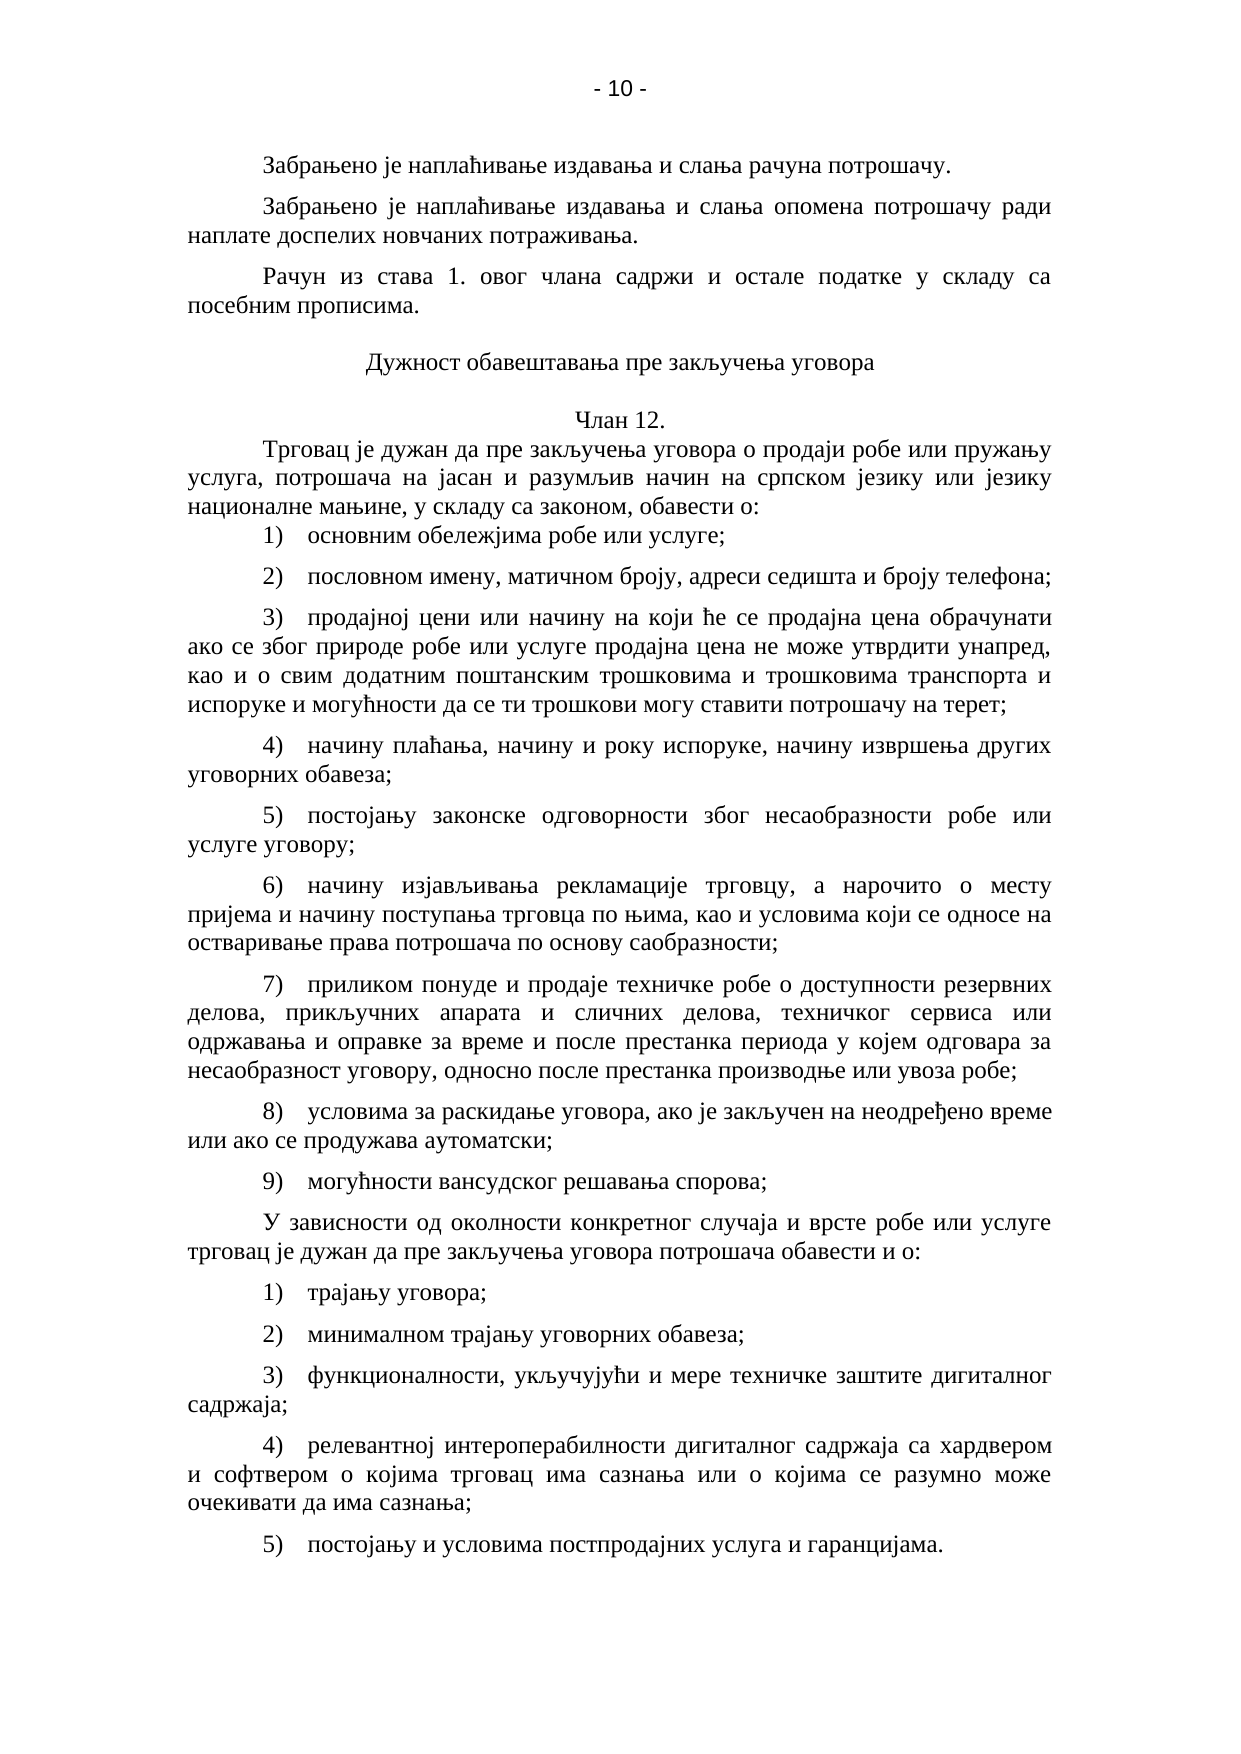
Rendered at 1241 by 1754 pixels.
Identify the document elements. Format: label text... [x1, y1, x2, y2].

list трајању уговора; [187, 1277, 1053, 1306]
list релевантној интероперабилности дигиталног садржаја са хардвером и софтвером о којима трговац има сазнања или о којима се разумно може очекивати да има сазнања; [187, 1430, 1053, 1516]
list пословном имену, матичном броју, адреси седишта и броју телефона; [187, 561, 1053, 590]
list функционалности, укључујући и мере техничке заштите дигиталног садржаја; [187, 1360, 1053, 1417]
text Рачун из става 1. овог члана садржи и остале податке у складу са посебним прописима. [187, 261, 1053, 319]
list продајној цени или начину на који ће се продајна цена обрачунати ако се због природе робе или услуге продајна цена не може утврдити унапред, као и о свим додатним поштанским трошковима и трошковима транспорта и испоруке и могућности да се ти трошкови могу ставити потрошачу на терет; [187, 602, 1053, 717]
text Забрањено је наплаћивање издавања и слања опомена потрошачу ради наплате доспелих новчаних потраживања. [187, 191, 1053, 249]
list начину плаћања, начину и року испоруке, начину извршења других уговорних обавеза; [187, 730, 1053, 787]
text Дужност обавештавања пре закључења уговора [262, 347, 978, 376]
list минималном трајању уговорних обавеза; [187, 1319, 1053, 1347]
text У зависности од околности конкретног случаја и врсте робе или услуге трговац је дужан да пре закључења уговора потрошача обавести и о: [187, 1207, 1053, 1265]
list постојању и условима постпродајних услуга и гаранцијама. [187, 1529, 1053, 1557]
text Члан 12. [262, 405, 978, 434]
list основним обележјима робе или услуге; [187, 520, 1053, 549]
list могућности вансудског решавања спорова; [187, 1166, 1053, 1195]
list условима за раскидање уговора, ако је закључен на неодређено време или ако се продужава аутоматски; [187, 1096, 1053, 1154]
list постојању законске одговорности због несаобразности робе или услуге уговору; [187, 800, 1053, 857]
text Трговац је дужан да пре закључења уговора о продаји робе или пружању услуга, потрошача на јасан и разумљив начин на српском језику или језику националне мањине, у складу са законом, обавести о: [187, 434, 1053, 520]
text Забрањено је наплаћивање издавања и слања рачуна потрошачу. [187, 150, 1053, 179]
list начину изјављивања рекламације трговцу, а нарочито о месту пријема и начину поступања трговца по њима, као и условима који се односе на остваривање права потрошача по основу саобразности; [187, 870, 1053, 956]
list приликом понуде и продаје техничке робе о доступности резервних делова, прикључних апарата и сличних делова, техничког сервиса или одржавања и оправке за време и после престанка периода у којем одговара за несаобразност уговору, односно после престанка производње или увоза робе; [187, 969, 1053, 1084]
